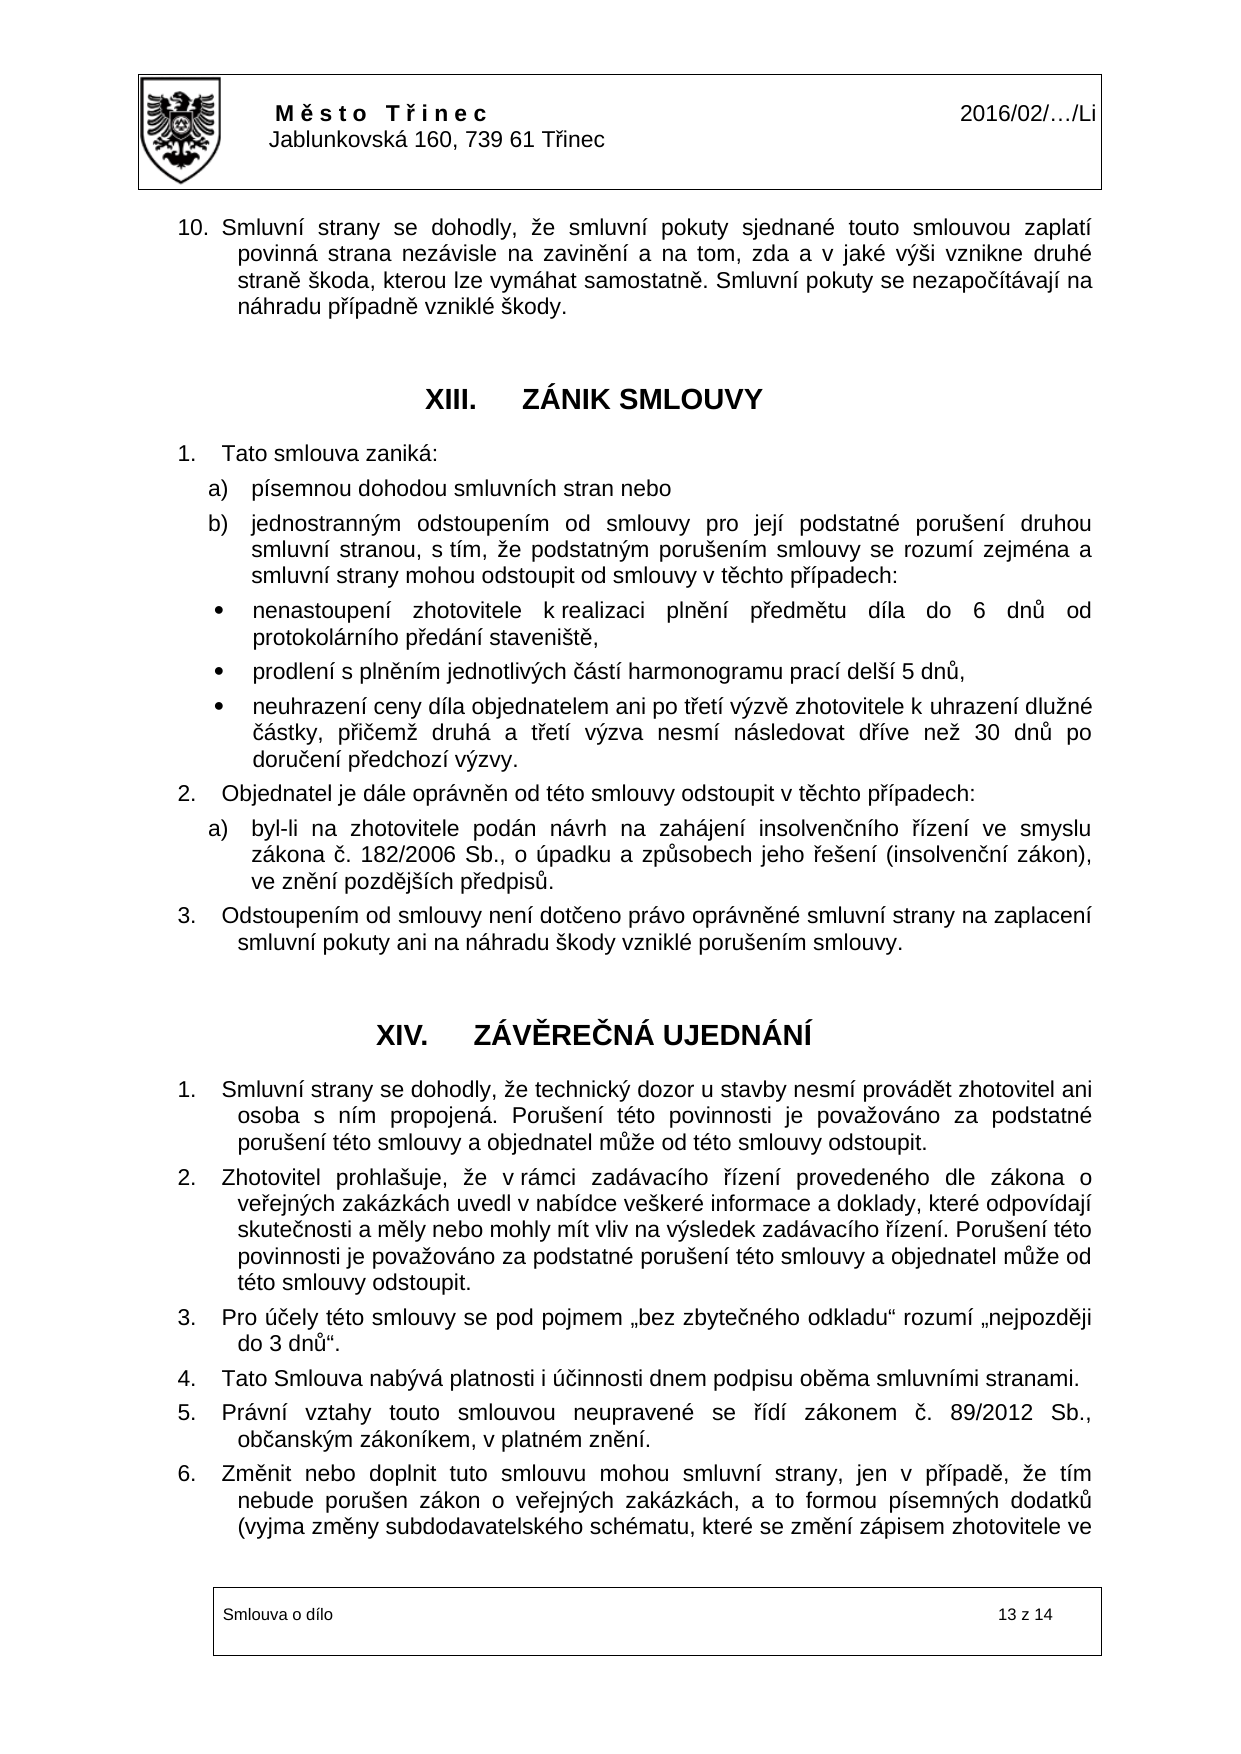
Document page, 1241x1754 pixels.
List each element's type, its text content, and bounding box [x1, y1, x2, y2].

text b) jednostranným odstoupením od smlouvy pro její podstatné porušení druhou smluvní stranou, s tím, že podstatným porušením smlouvy se rozumí zejména a smluvní strany mohou odstoupit od smlouvy v těchto případech: [208, 510, 1093, 589]
subtitle neuhrazení ceny díla objednatelem ani po třetí výzvě zhotovitele k uhrazení dlužné částky, přičemž druhá a třetí výzva nesmí následovat dříve než 30 dnů po doručení předchozí výzvy. [215, 693, 1093, 772]
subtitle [177, 1460, 1093, 1539]
subtitle 2. Objednatel je dále oprávněn od této smlouvy odstoupit v těchto případech: [177, 780, 1093, 807]
text a) písemnou dohodou smluvních stran nebo [208, 475, 1093, 501]
text a) byl-li na zhotovitele podán návrh na zahájení insolvenčního řízení ve smyslu zákona č. 182/2006 Sb., o úpadku a způsobech jeho řešení (insolvenční zákon), ve znění pozdějších předpisů. [208, 815, 1093, 894]
subtitle 3. Odstoupením od smlouvy není dotčeno právo oprávněné smluvní strany na zaplacení smluvní pokuty ani na náhradu škody vzniklé porušením smlouvy. [177, 902, 1093, 955]
subtitle 3. Pro účely této smlouvy se pod pojmem „bez zbytečného odkladu“ rozumí „nejpozději do 3 dnů“. [177, 1304, 1093, 1356]
subtitle 1. Smluvní strany se dohodly, že technický dozor u stavby nesmí provádět zhotovitel ani osoba s ním propojená. Porušení této povinnosti je považováno za podstatné porušení této smlouvy a objednatel může od této smlouvy odstoupit. [177, 1076, 1093, 1155]
subtitle 2. Zhotovitel prohlašuje, že v rámci zadávacího řízení provedeného dle zákona o veřejných zakázkách uvedl v nabídce veškeré informace a doklady, které odpovídají skutečnosti a měly nebo mohly mít vliv na výsledek zadávacího řízení. Porušení této povinnosti je považováno za podstatné porušení této smlouvy a objednatel může od této smlouvy odstoupit. [177, 1163, 1093, 1295]
subtitle 5. Právní vztahy touto smlouvou neupravené se řídí zákonem č. 89/2012 Sb., občanským zákoníkem, v platném znění. [177, 1399, 1093, 1452]
subtitle 4. Tato Smlouva nabývá platnosti i účinnosti dnem podpisu oběma smluvními stranami. [177, 1365, 1093, 1391]
subtitle prodlení s plněním jednotlivých částí harmonogramu prací delší 5 dnů, [215, 658, 1093, 684]
subtitle 10. Smluvní strany se dohodly, že smluvní pokuty sjednané touto smlouvou zaplatí povinná strana nezávisle na zavinění a na tom, zda a v jaké výši vznikne druhé straně škoda, kterou lze vymáhat samostatně. Smluvní pokuty se nezapočítávají na náhradu případně vzniklé škody. [177, 214, 1093, 319]
subtitle 1. Tato smlouva zaniká: [177, 440, 1093, 467]
subtitle ZÁNIK SMLOUVY [148, 382, 1093, 415]
subtitle ZÁVĚREČNÁ UJEDNÁNÍ [148, 1018, 1093, 1051]
subtitle nenastoupení zhotovitele k realizaci plnění předmětu díla do 6 dnů od protokolárního předání staveniště, [215, 597, 1093, 650]
